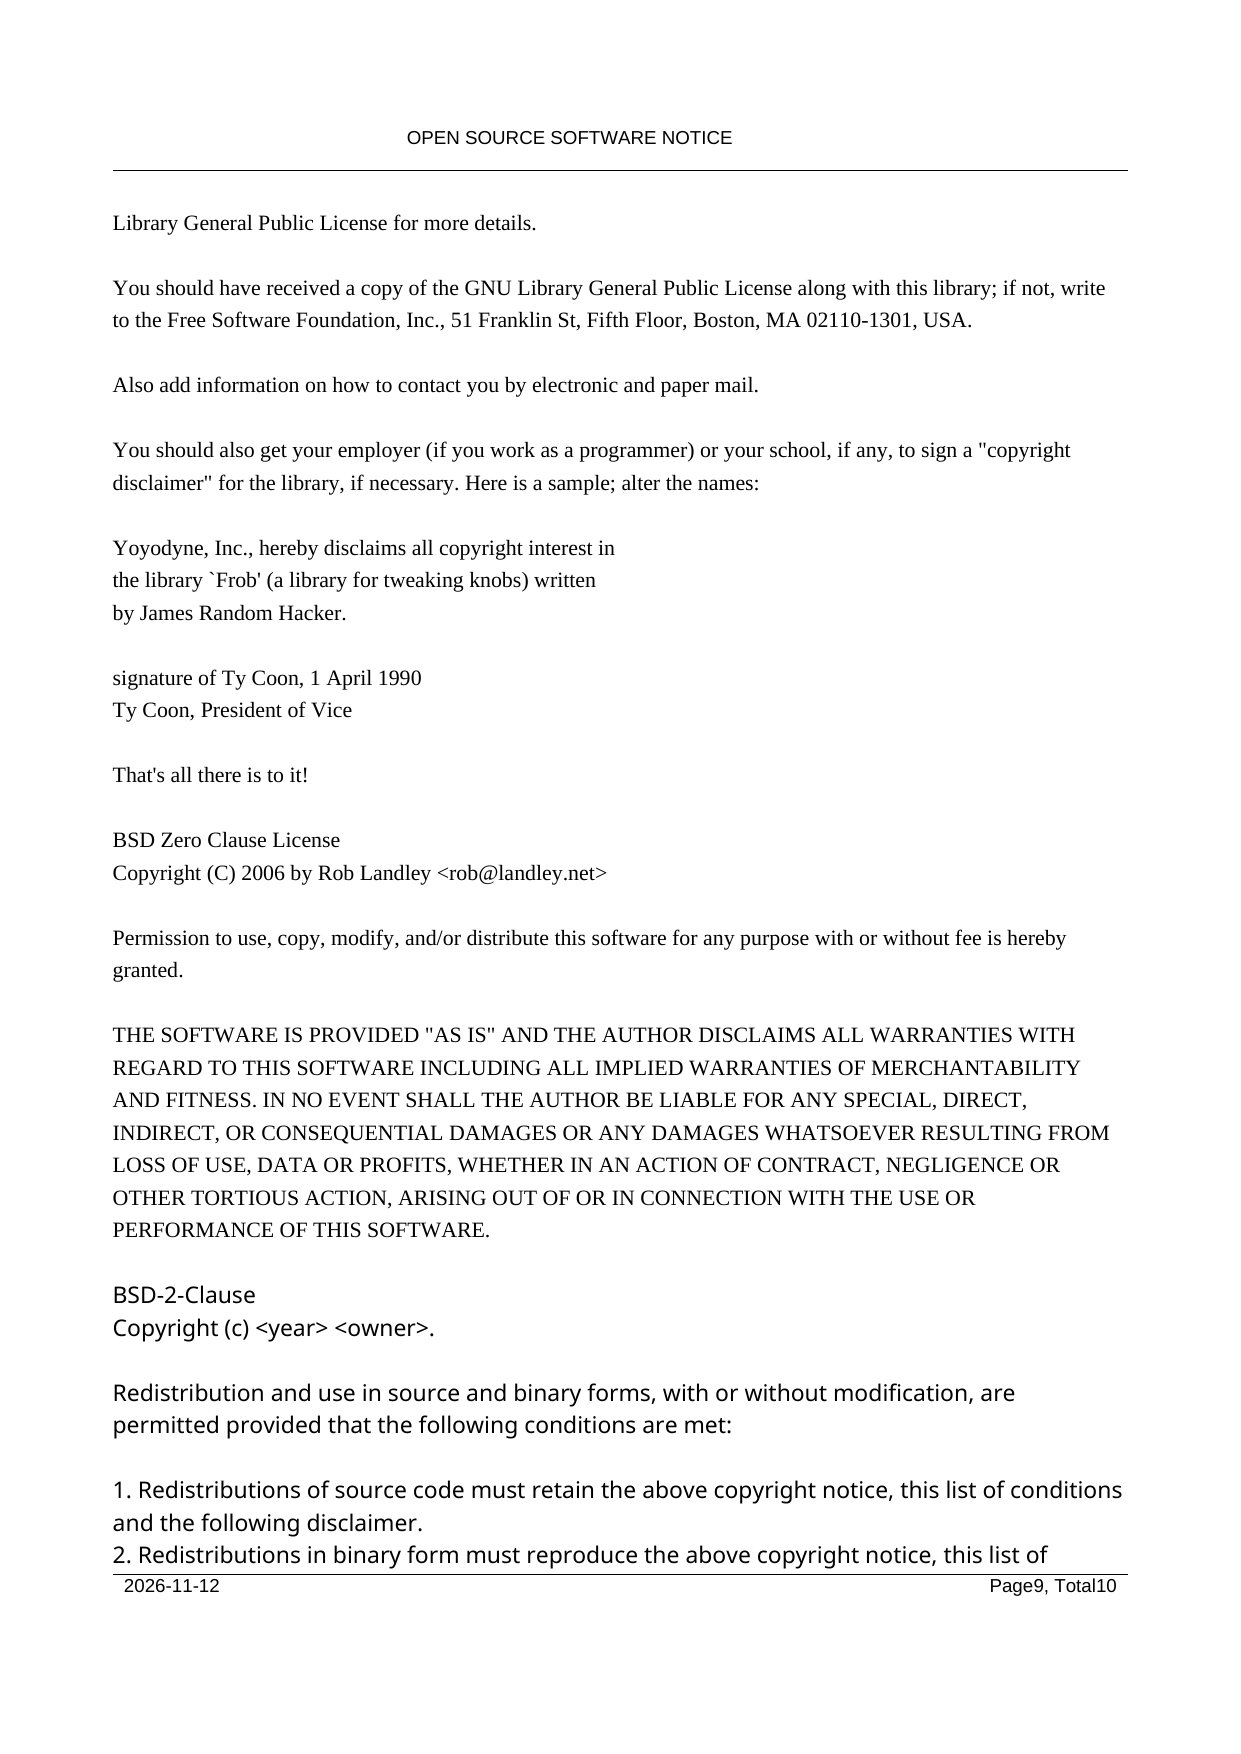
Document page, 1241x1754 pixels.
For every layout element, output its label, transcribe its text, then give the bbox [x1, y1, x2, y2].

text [112, 1539, 1128, 1571]
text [112, 206, 1128, 1344]
text Redistribution and use in source and binary forms, with or without modification, are permitted provided that the following conditions are met: [112, 1376, 1128, 1441]
text 1. Redistributions of source code must retain the above copyright notice, this list of conditions and the following disclaimer. [112, 1474, 1128, 1539]
